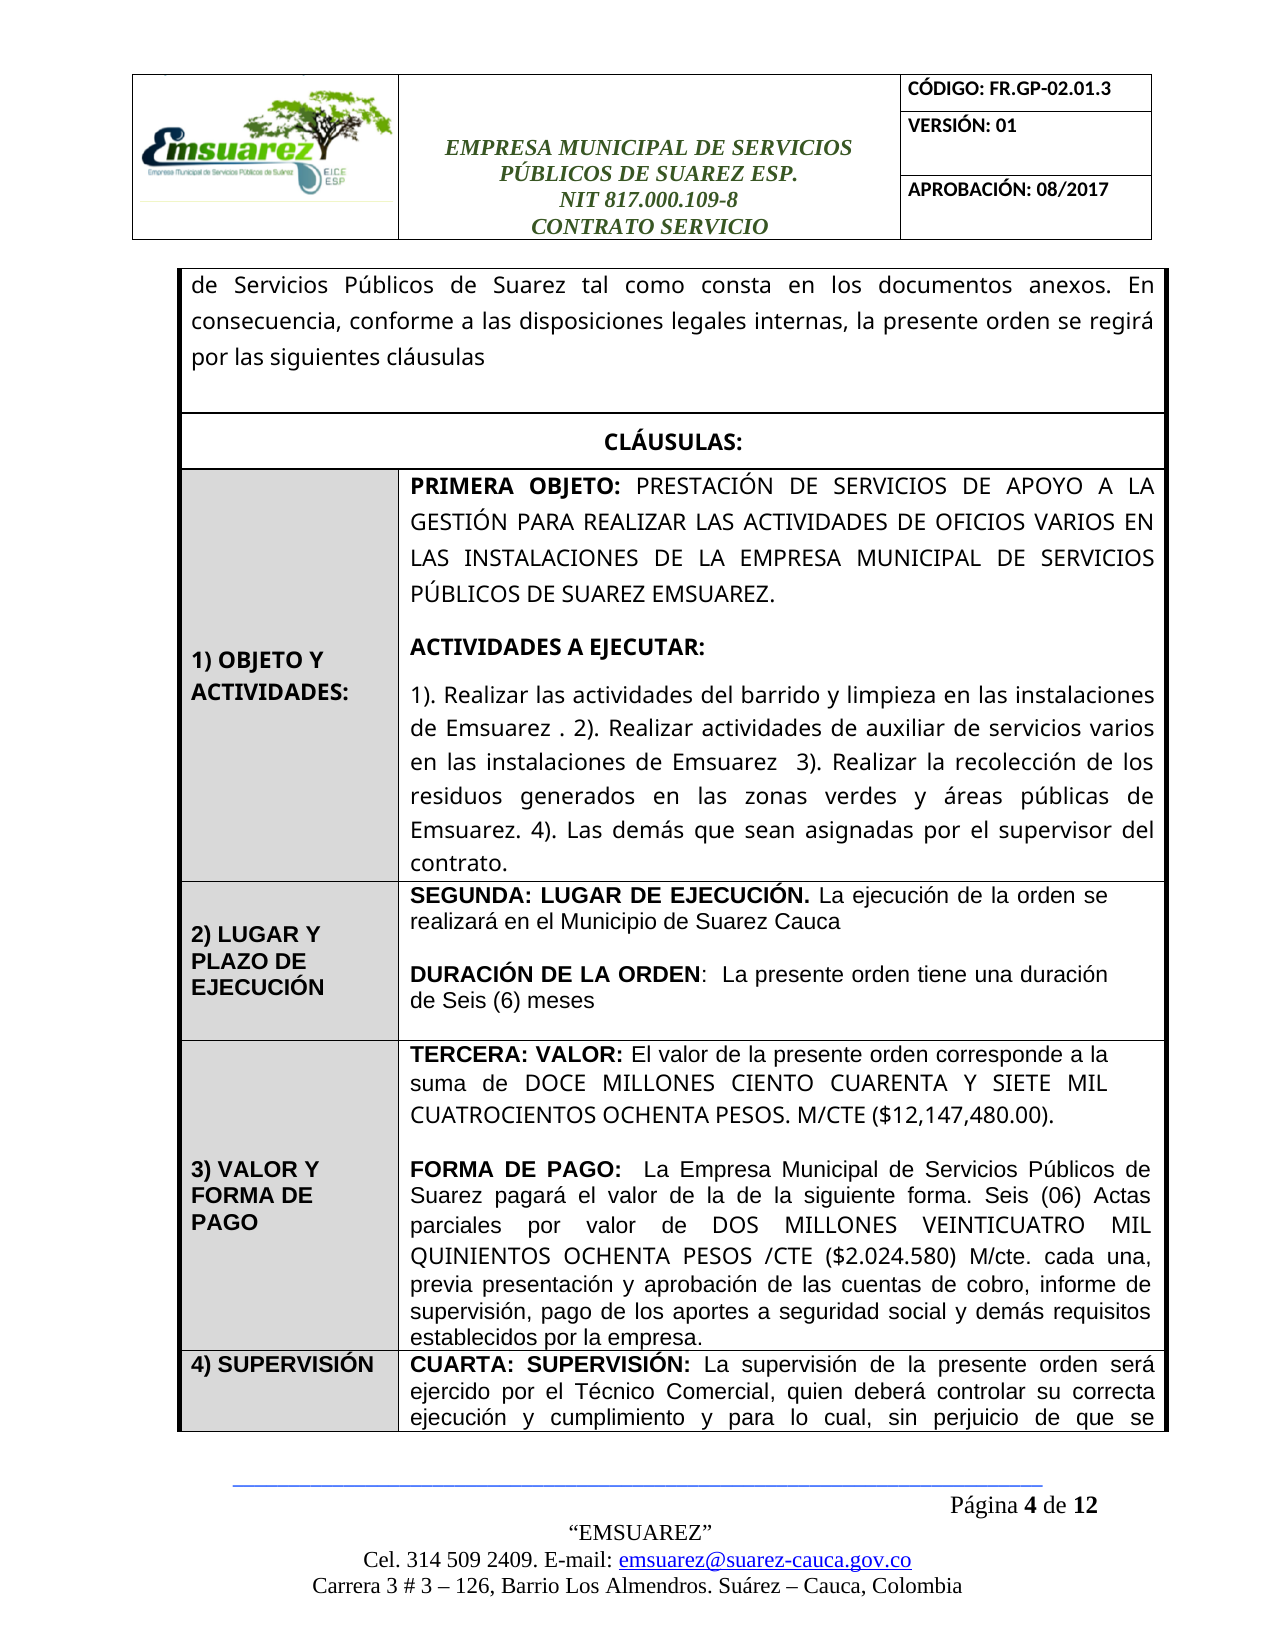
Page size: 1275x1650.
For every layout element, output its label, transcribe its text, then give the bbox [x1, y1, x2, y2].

table_cell 4) SUPERVISIÓN [182, 1351, 398, 1431]
table_cell SEGUNDA: LUGAR DE EJECUCIÓN. La ejecución de la orden se realizará en el Municipio de Suarez Cauca DURACIÓN DE LA ORDEN: La presente orden tiene una duración de Seis (6) meses [399, 882, 1164, 1040]
table_cell TERCERA: VALOR: El valor de la presente orden corresponde a la suma de DOCE MILLONES CIENTO CUARENTA Y SIETE MIL CUATROCIENTOS OCHENTA PESOS. M/CTE ($12,147,480.00). FORMA DE PAGO: La Empresa Municipal de Servicios Públicos de Suarez pagará el valor de la de la siguiente forma. Seis (06) Actas parciales por valor de DOS MILLONES VEINTICUATRO MIL QUINIENTOS OCHENTA PESOS /CTE ($2.024.580) M/cte. cada una, previa presentación y aprobación de las cuentas de cobro, informe de supervisión, pago de los aportes a seguridad social y demás requisitos establecidos por la empresa. [399, 1041, 1164, 1350]
table_cell PRIMERA OBJETO: PRESTACIÓN DE SERVICIOS DE APOYO A LA GESTIÓN PARA REALIZAR LAS ACTIVIDADES DE OFICIOS VARIOS EN LAS INSTALACIONES DE LA EMPRESA MUNICIPAL DE SERVICIOS PÚBLICOS DE SUAREZ EMSUAREZ. ACTIVIDADES A EJECUTAR: 1). Realizar las actividades del barrido y limpieza en las instalaciones de Emsuarez . 2). Realizar actividades de auxiliar de servicios varios en las instalaciones de Emsuarez 3). Realizar la recolección de los residuos generados en las zonas verdes y áreas públicas de Emsuarez. 4). Las demás que sean asignadas por el supervisor del contrato. [399, 470, 1164, 881]
table_cell 2) LUGAR Y PLAZO DE EJECUCIÓN [182, 882, 398, 1040]
table_cell 3) VALOR Y FORMA DE PAGO [182, 1041, 398, 1350]
picture [140, 75, 394, 202]
table_cell 1) OBJETO Y ACTIVIDADES: [182, 470, 398, 881]
table_cell CLÁUSULAS: [182, 414, 1164, 468]
